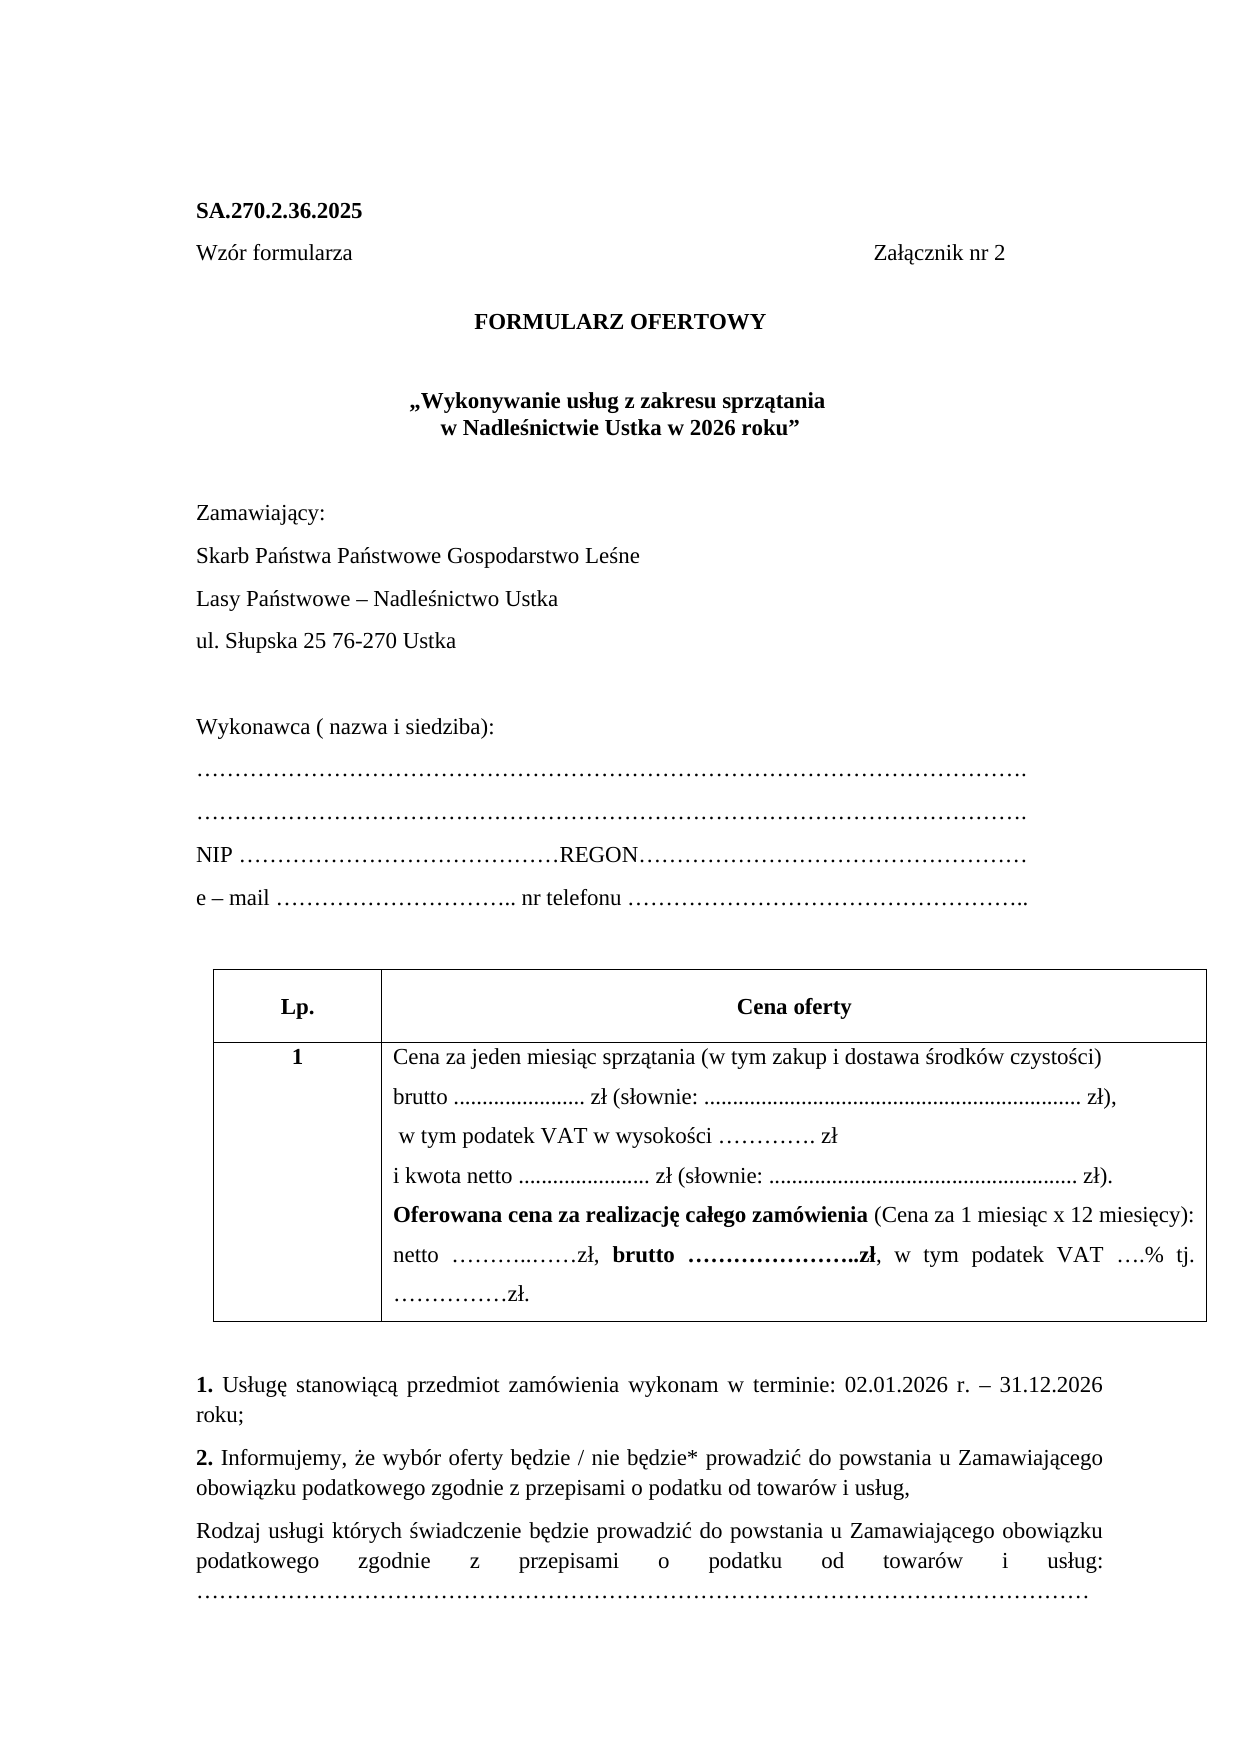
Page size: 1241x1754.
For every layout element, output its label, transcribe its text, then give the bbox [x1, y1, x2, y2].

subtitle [196, 1517, 1104, 1603]
subtitle ………………………………………………………………………………………………. [196, 798, 1104, 824]
subtitle Lasy Państwowe – Nadleśnictwo Ustka [196, 584, 1104, 611]
subtitle Zamawiający: [196, 499, 1104, 526]
table_cell 1 [214, 1043, 381, 1321]
subtitle Wykonawca ( nazwa i siedziba): [196, 713, 1104, 739]
subtitle SA.270.2.36.2025 [196, 197, 1104, 223]
subtitle 1. Usługę stanowiącą przedmiot zamówienia wykonam w terminie: 02.01.2026 r. – 31.12.2026 roku; [196, 1371, 1104, 1427]
table_header Cena oferty [382, 970, 1206, 1042]
subtitle ul. Słupska 25 76-270 Ustka [196, 627, 1104, 654]
subtitle 2. Informujemy, że wybór oferty będzie / nie będzie* prowadzić do powstania u Zamawiającego obowiązku podatkowego zgodnie z przepisami o podatku od towarów i usług, [196, 1444, 1104, 1500]
subtitle Wzór formularza Załącznik nr 2 [196, 239, 1104, 266]
subtitle ………………………………………………………………………………………………. [196, 755, 1104, 782]
table_cell Cena za jeden miesiąc sprzątania (w tym zakup i dostawa środków czystości) brutto ....................... zł (słownie: .................................................................. zł), w tym podatek VAT w wysokości …………. zł i kwota netto ....................... zł (słownie: ...................................................... zł). Oferowana cena za realizację całego zamówienia (Cena za 1 miesiąc x 12 miesięcy): netto ………..……zł, brutto …………………..zł, w tym podatek VAT ….% tj. ……………zł. [382, 1043, 1206, 1321]
text „Wykonywanie usług z zakresu sprzątania w Nadleśnictwie Ustka w 2026 roku” [136, 361, 1104, 440]
subtitle Skarb Państwa Państwowe Gospodarstwo Leśne [196, 542, 1104, 568]
subtitle e – mail ………………………….. nr telefonu …………………………………………….. [196, 883, 1104, 910]
subtitle NIP ……………………………………REGON…………………………………………… [196, 841, 1104, 867]
text FORMULARZ OFERTOWY [136, 308, 1104, 335]
table_header Lp. [214, 970, 381, 1042]
